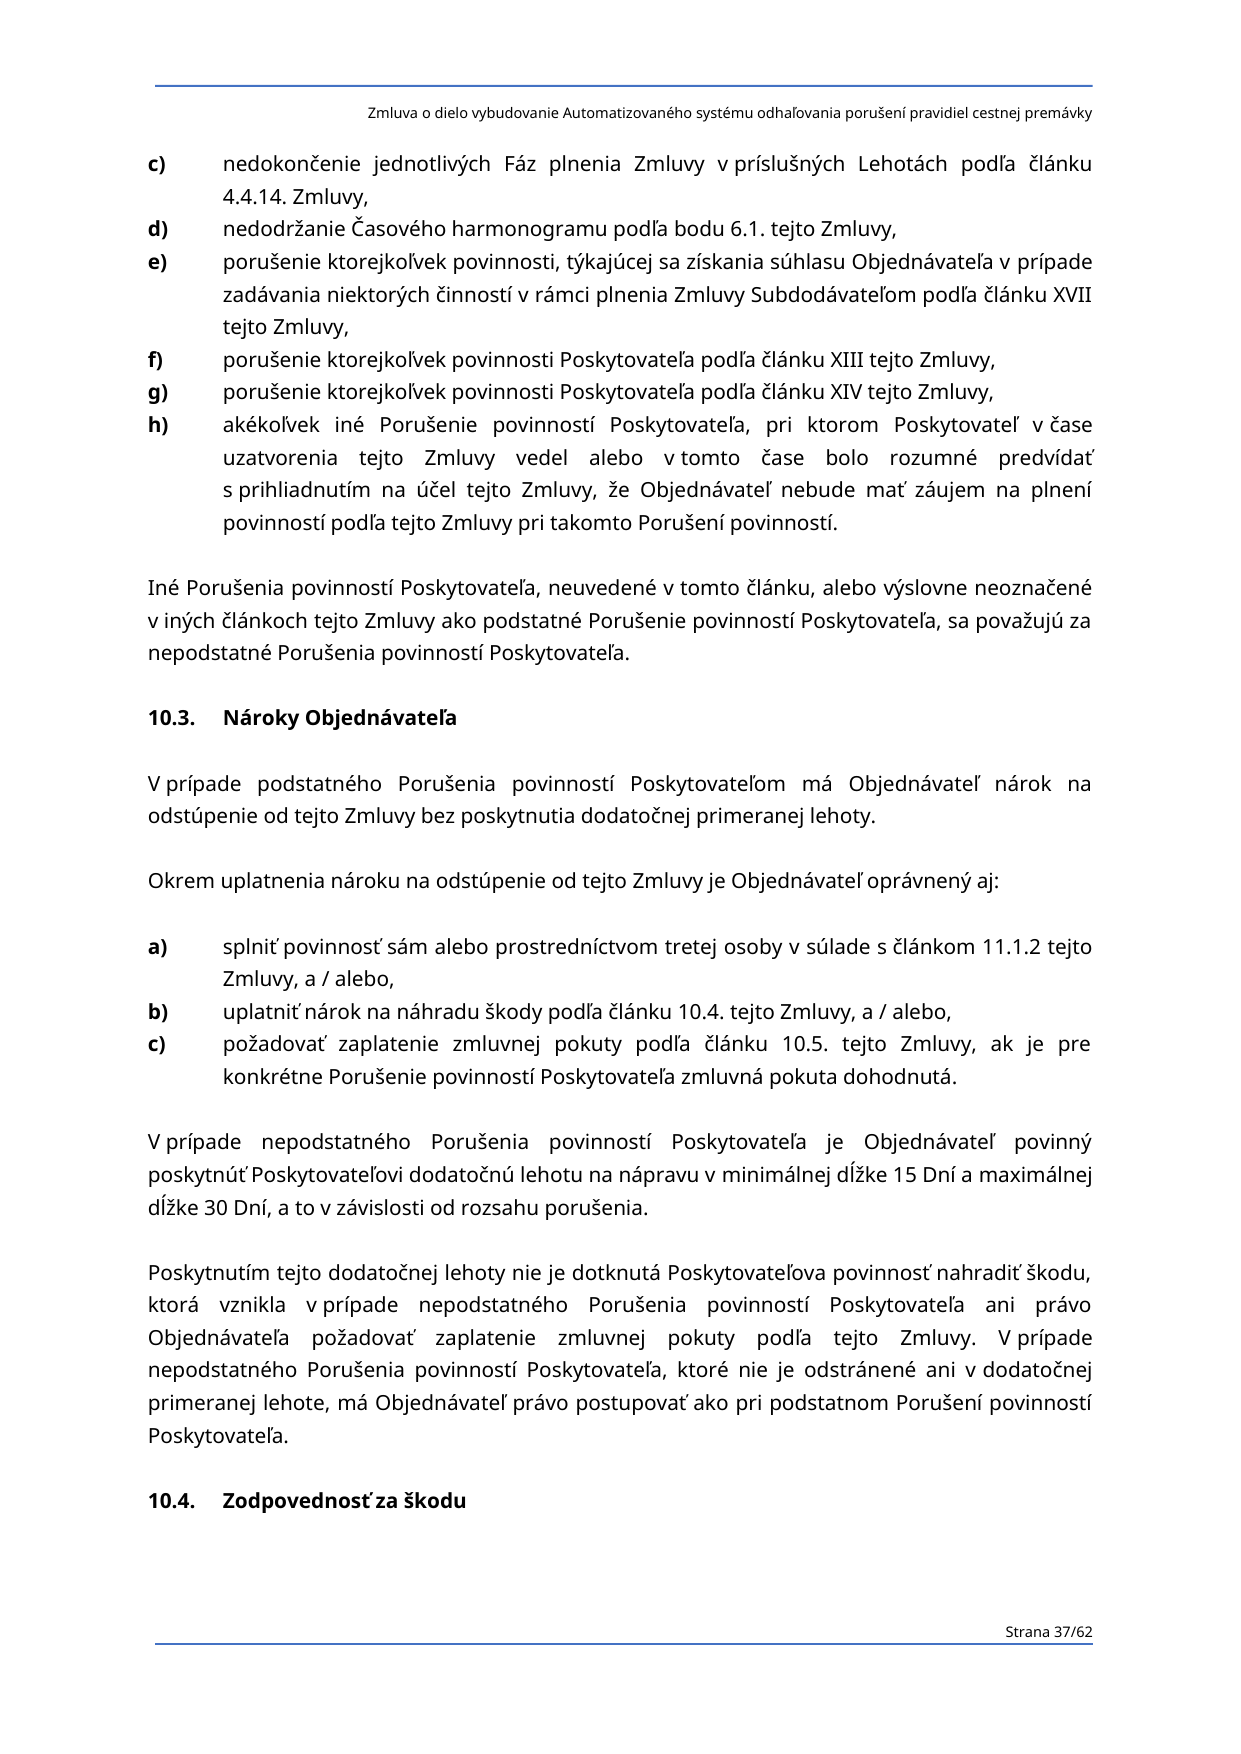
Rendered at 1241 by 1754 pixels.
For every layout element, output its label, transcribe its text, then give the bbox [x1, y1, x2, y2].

text Poskytnutím tejto dodatočnej lehoty nie je dotknutá Poskytovateľova povinnosť nahradiť škodu, ktorá vznikla v prípade nepodstatného Porušenia povinností Poskytovateľa ani právo Objednávateľa požadovať zaplatenie zmluvnej pokuty podľa tejto Zmluvy. V prípade nepodstatného Porušenia povinností Poskytovateľa, ktoré nie je odstránené ani v dodatočnej primeranej lehote, má Objednávateľ právo postupovať ako pri podstatnom Porušení povinností Poskytovateľa. [148, 1258, 1093, 1449]
list porušenie ktorejkoľvek povinnosti Poskytovateľa podľa článku XIV tejto Zmluvy, [148, 377, 1093, 406]
list akékoľvek iné Porušenie povinností Poskytovateľa, pri ktorom Poskytovateľ v čase uzatvorenia tejto Zmluvy vedel alebo v tomto čase bolo rozumné predvídať s prihliadnutím na účel tejto Zmluvy, že Objednávateľ nebude mať záujem na plnení povinností podľa tejto Zmluvy pri takomto Porušení povinností. [148, 410, 1093, 536]
list splniť povinnosť sám alebo prostredníctvom tretej osoby v súlade s článkom 11.1.2 tejto Zmluvy, a / alebo, [148, 932, 1093, 993]
text V prípade nepodstatného Porušenia povinností Poskytovateľa je Objednávateľ povinný poskytnúť Poskytovateľovi dodatočnú lehotu na nápravu v minimálnej dĺžke 15 Dní a maximálnej dĺžke 30 Dní, a to v závislosti od rozsahu porušenia. [148, 1127, 1093, 1221]
text Okrem uplatnenia nároku na odstúpenie od tejto Zmluvy je Objednávateľ oprávnený aj: [148, 867, 1093, 895]
list uplatniť nárok na náhradu škody podľa článku 10.4. tejto Zmluvy, a / alebo, [148, 997, 1093, 1025]
list Nároky Objednávateľa [148, 703, 1080, 732]
list požadovať zaplatenie zmluvnej pokuty podľa článku 10.5. tejto Zmluvy, ak je pre konkrétne Porušenie povinností Poskytovateľa zmluvná pokuta dohodnutá. [148, 1029, 1093, 1091]
list nedokončenie jednotlivých Fáz plnenia Zmluvy v príslušných Lehotách podľa článku 4.4.14. Zmluvy, [148, 149, 1093, 210]
list porušenie ktorejkoľvek povinnosti, týkajúcej sa získania súhlasu Objednávateľa v prípade zadávania niektorých činností v rámci plnenia Zmluvy Subdodávateľom podľa článku XVII tejto Zmluvy, [148, 247, 1093, 341]
list nedodržanie Časového harmonogramu podľa bodu 6.1. tejto Zmluvy, [148, 214, 1093, 243]
list porušenie ktorejkoľvek povinnosti Poskytovateľa podľa článku XIII tejto Zmluvy, [148, 345, 1093, 373]
text Iné Porušenia povinností Poskytovateľa, neuvedené v tomto článku, alebo výslovne neoznačené v iných článkoch tejto Zmluvy ako podstatné Porušenie povinností Poskytovateľa, sa považujú za nepodstatné Porušenia povinností Poskytovateľa. [148, 573, 1093, 667]
text V prípade podstatného Porušenia povinností Poskytovateľom má Objednávateľ nárok na odstúpenie od tejto Zmluvy bez poskytnutia dodatočnej primeranej lehoty. [148, 769, 1093, 830]
list Zodpovednosť za škodu [148, 1486, 1080, 1514]
